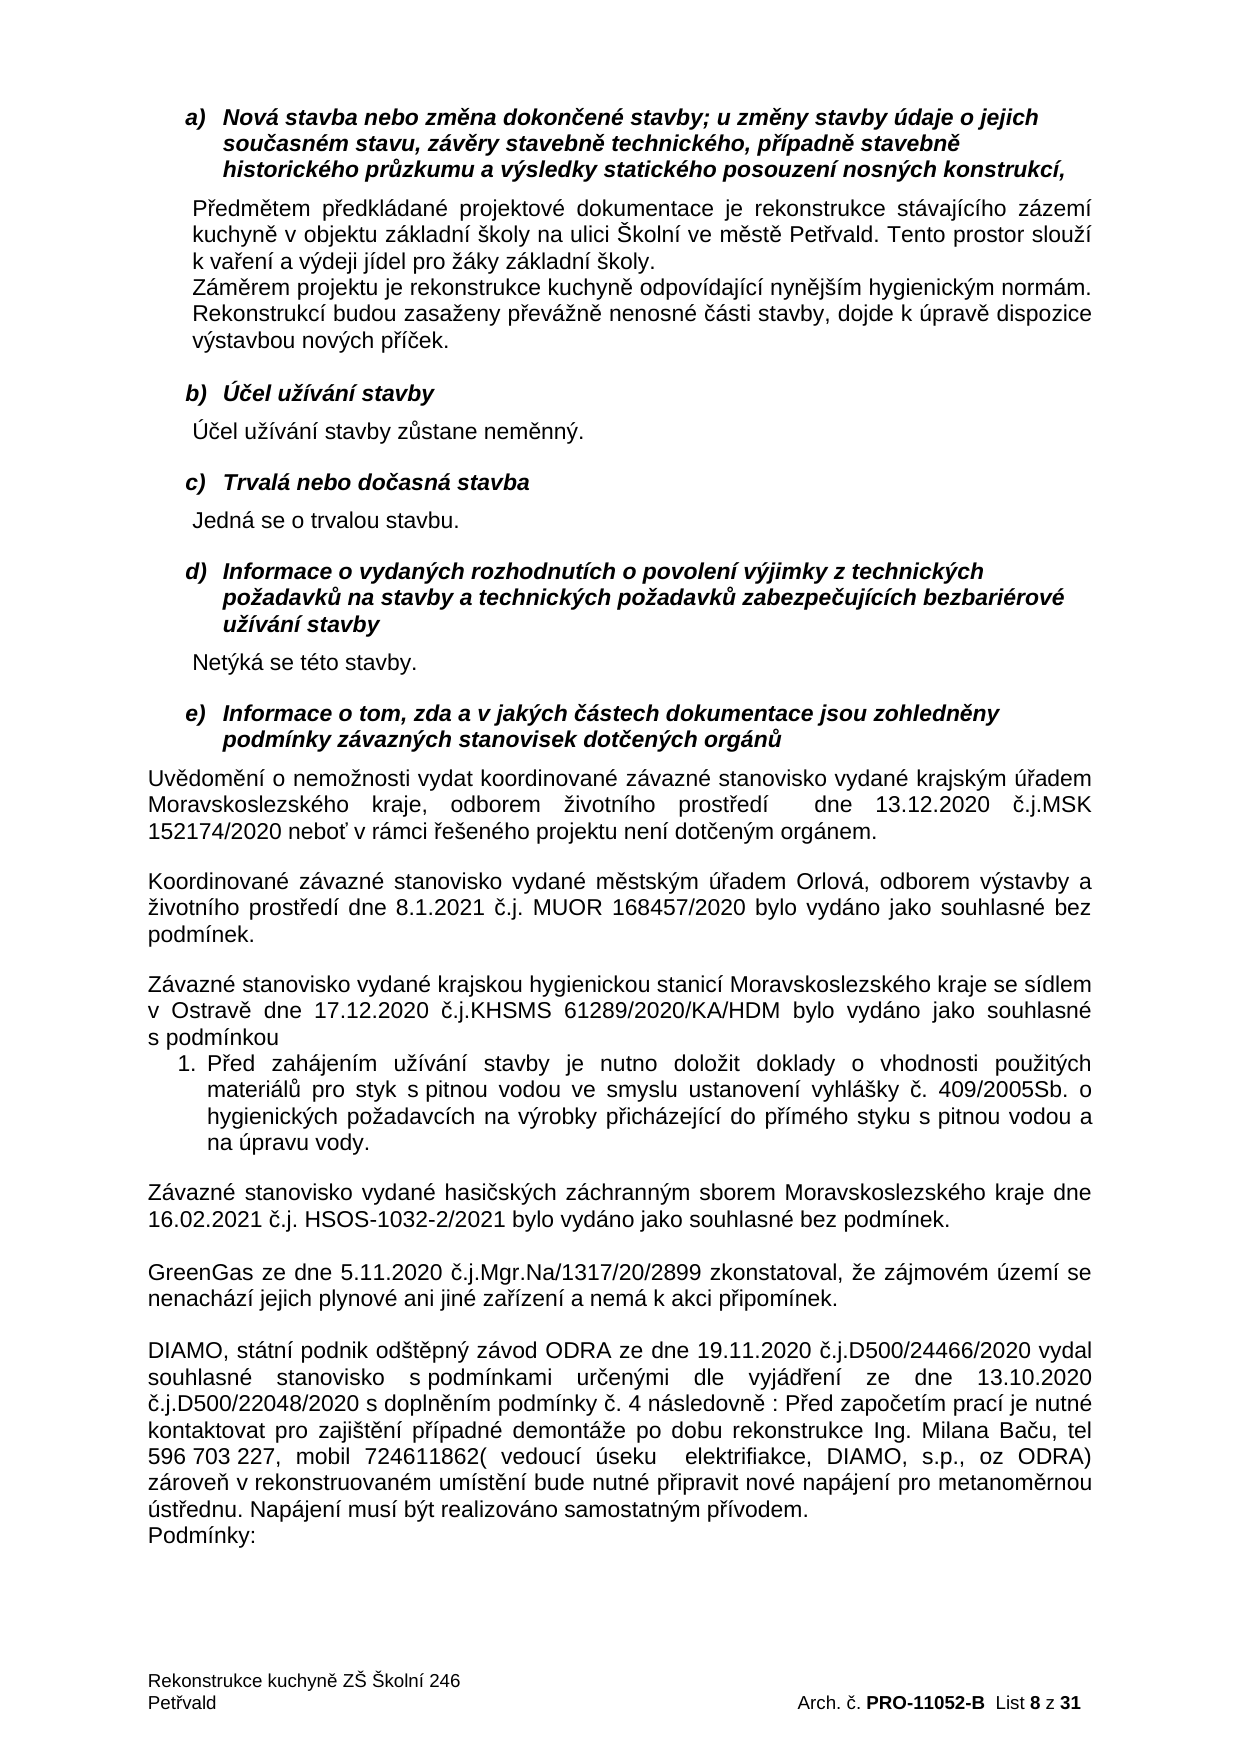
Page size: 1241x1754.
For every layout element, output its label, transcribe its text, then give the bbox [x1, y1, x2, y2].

text Jedná se o trvalou stavbu. [148, 507, 1092, 534]
text Uvědomění o nemožnosti vydat koordinované závazné stanovisko vydané krajským úřadem Moravskoslezského kraje, odborem životního prostředí dne 13.12.2020 č.j.MSK 152174/2020 neboť v rámci řešeného projektu není dotčeným orgánem. [148, 765, 1092, 844]
text Trvalá nebo dočasná stavba [185, 469, 1092, 495]
text Účel užívání stavby zůstane neměnný. [148, 418, 1092, 445]
text Informace o tom, zda a v jakých částech dokumentace jsou zohledněny podmínky závazných stanovisek dotčených orgánů [185, 700, 1092, 752]
text GreenGas ze dne 5.11.2020 č.j.Mgr.Na/1317/20/2899 zkonstatoval, že zájmovém území se nenachází jejich plynové ani jiné zařízení a nemá k akci připomínek. [148, 1258, 1092, 1311]
text Podmínky: [148, 1522, 1092, 1548]
text Záměrem projektu je rekonstrukce kuchyně odpovídající nynějším hygienickým normám. Rekonstrukcí budou zasaženy převážně nenosné části stavby, dojde k úpravě dispozice výstavbou nových příček. [192, 274, 1092, 353]
text Předmětem předkládané projektové dokumentace je rekonstrukce stávajícího zázemí kuchyně v objektu základní školy na ulici Školní ve městě Petřvald. Tento prostor slouží k vaření a výdeji jídel pro žáky základní školy. [192, 195, 1092, 274]
list Nová stavba nebo změna dokončené stavby; u změny stavby údaje o jejich současném stavu, závěry stavebně technického, případně stavebně historického průzkumu a výsledky statického posouzení nosných konstrukcí, [185, 103, 1092, 182]
text Závazné stanovisko vydané hasičských záchranným sborem Moravskoslezského kraje dne 16.02.2021 č.j. HSOS-1032-2/2021 bylo vydáno jako souhlasné bez podmínek. [148, 1179, 1092, 1232]
list Před zahájením užívání stavby je nutno doložit doklady o vhodnosti použitých materiálů pro styk s pitnou vodou ve smyslu ustanovení vyhlášky č. 409/2005Sb. o hygienických požadavcích na výrobky přicházející do přímého styku s pitnou vodou a na úpravu vody. [177, 1050, 1092, 1155]
text Účel užívání stavby [185, 379, 1092, 406]
text Informace o vydaných rozhodnutích o povolení výjimky z technických požadavků na stavby a technických požadavků zabezpečujících bezbariérové užívání stavby [185, 558, 1092, 637]
text Závazné stanovisko vydané krajskou hygienickou stanicí Moravskoslezského kraje se sídlem v Ostravě dne 17.12.2020 č.j.KHSMS 61289/2020/KA/HDM bylo vydáno jako souhlasné s podmínkou [148, 971, 1092, 1050]
text DIAMO, státní podnik odštěpný závod ODRA ze dne 19.11.2020 č.j.D500/24466/2020 vydal souhlasné stanovisko s podmínkami určenými dle vyjádření ze dne 13.10.2020 č.j.D500/22048/2020 s doplněním podmínky č. 4 následovně : Před započetím prací je nutné kontaktovat pro zajištění případné demontáže po dobu rekonstrukce Ing. Milana Baču, tel 596 703 227, mobil 724611862( vedoucí úseku elektrifiakce, DIAMO, s.p., oz ODRA) zároveň v rekonstruovaném umístění bude nutné připravit nové napájení pro metanoměrnou ústřednu. Napájení musí být realizováno samostatným přívodem. [148, 1337, 1092, 1522]
text Koordinované závazné stanovisko vydané městským úřadem Orlová, odborem výstavby a životního prostředí dne 8.1.2021 č.j. MUOR 168457/2020 bylo vydáno jako souhlasné bez podmínek. [148, 868, 1092, 947]
text Netýká se této stavby. [148, 649, 1092, 676]
